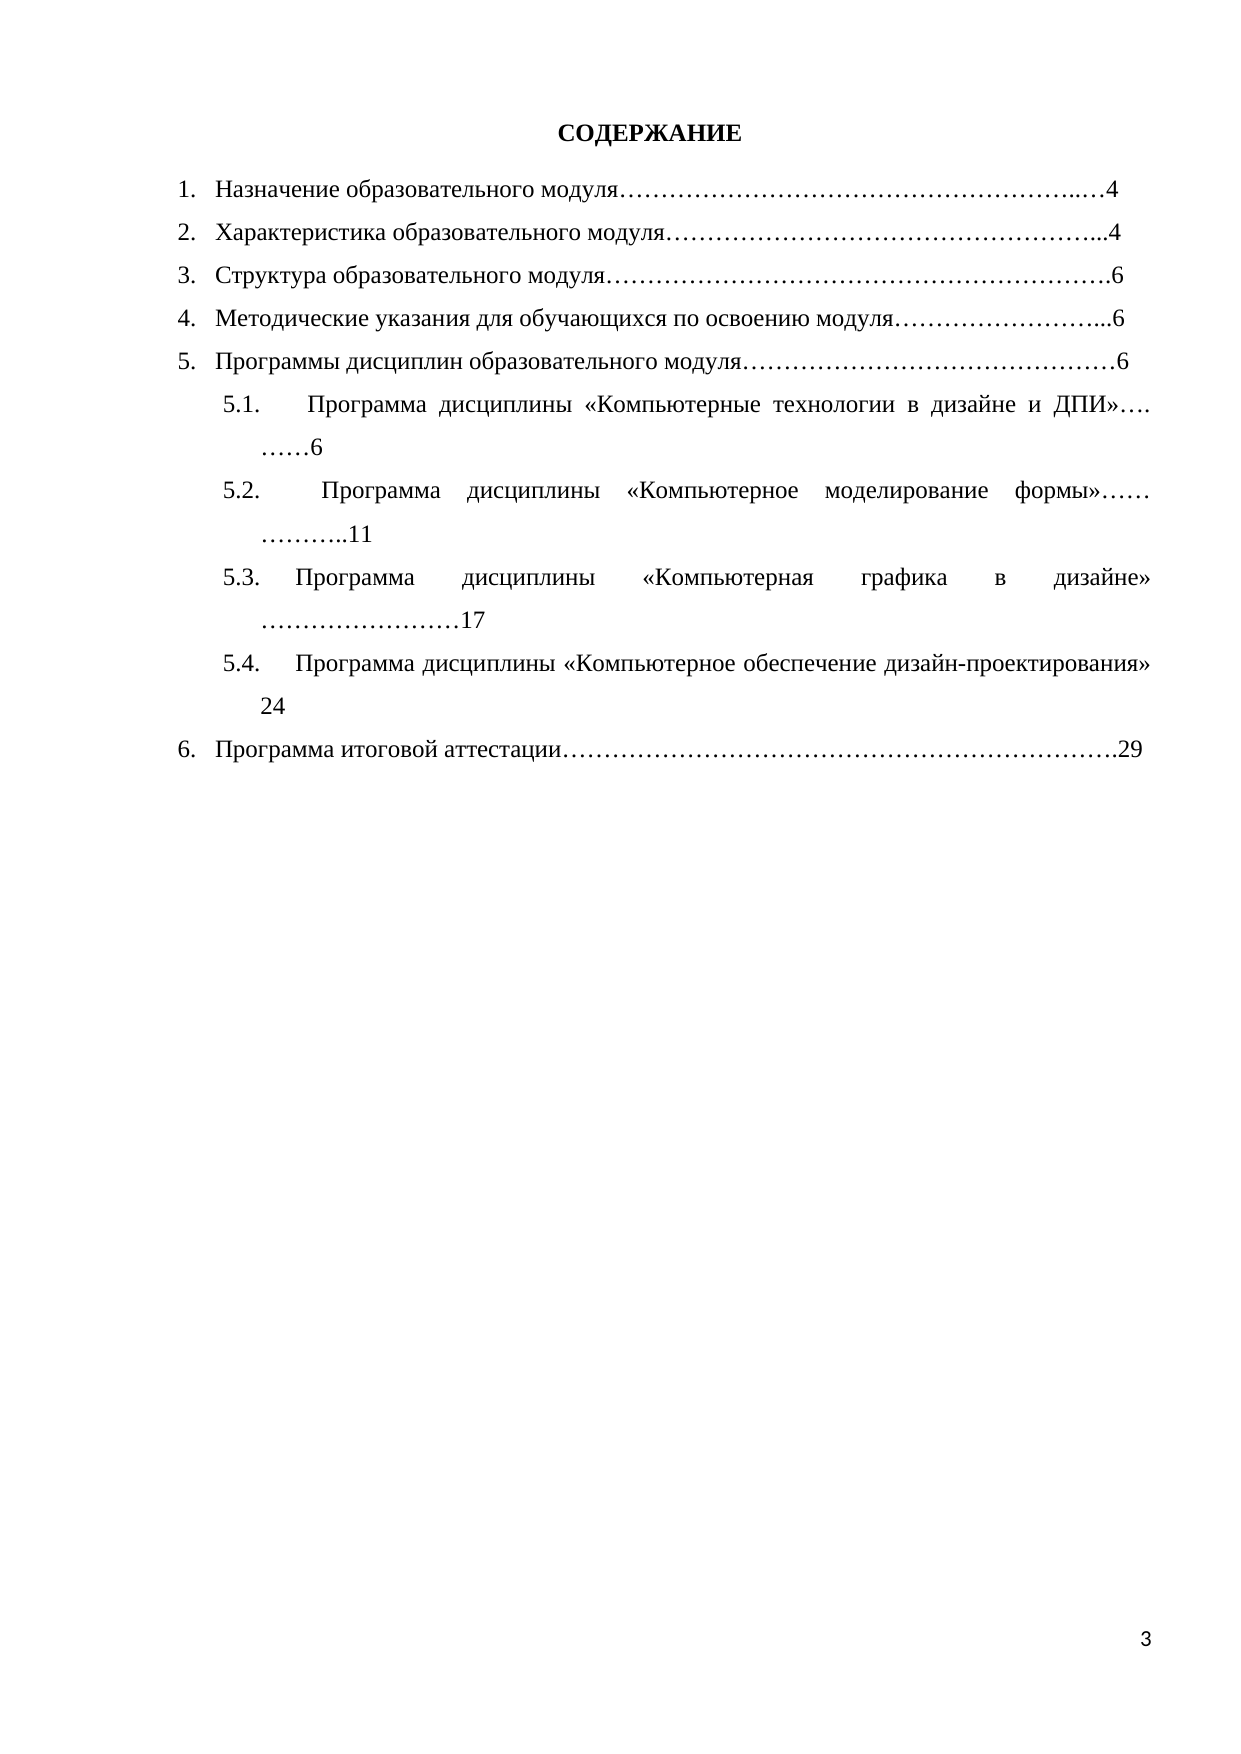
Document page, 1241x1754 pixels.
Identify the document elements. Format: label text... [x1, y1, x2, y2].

list Программа итоговой аттестации………………………………………………………….29 [177, 734, 1152, 763]
text Содержание [148, 118, 1152, 147]
list Программы дисциплин образовательного модуля………………………………………6 [177, 346, 1152, 375]
list Методические указания для обучающихся по освоению модуля……………………...6 [177, 303, 1152, 332]
list Программа дисциплины «Компьютерные технологии в дизайне и ДПИ»….……6 [223, 389, 1152, 461]
list Программа дисциплины «Компьютерная графика в дизайне» ……………………17 [223, 562, 1152, 634]
list Программа дисциплины «Компьютерное обеспечение дизайн-проектирования» 24 [223, 648, 1152, 720]
list Характеристика образовательного модуля……………………………………………...4 [177, 217, 1152, 246]
list Программа дисциплины «Компьютерное моделирование формы»…… ………..11 [223, 476, 1152, 547]
list Структура образовательного модуля…………………………………………………….6 [177, 260, 1152, 289]
list Назначение образовательного модуля………………………………………………..…4 [177, 174, 1152, 202]
